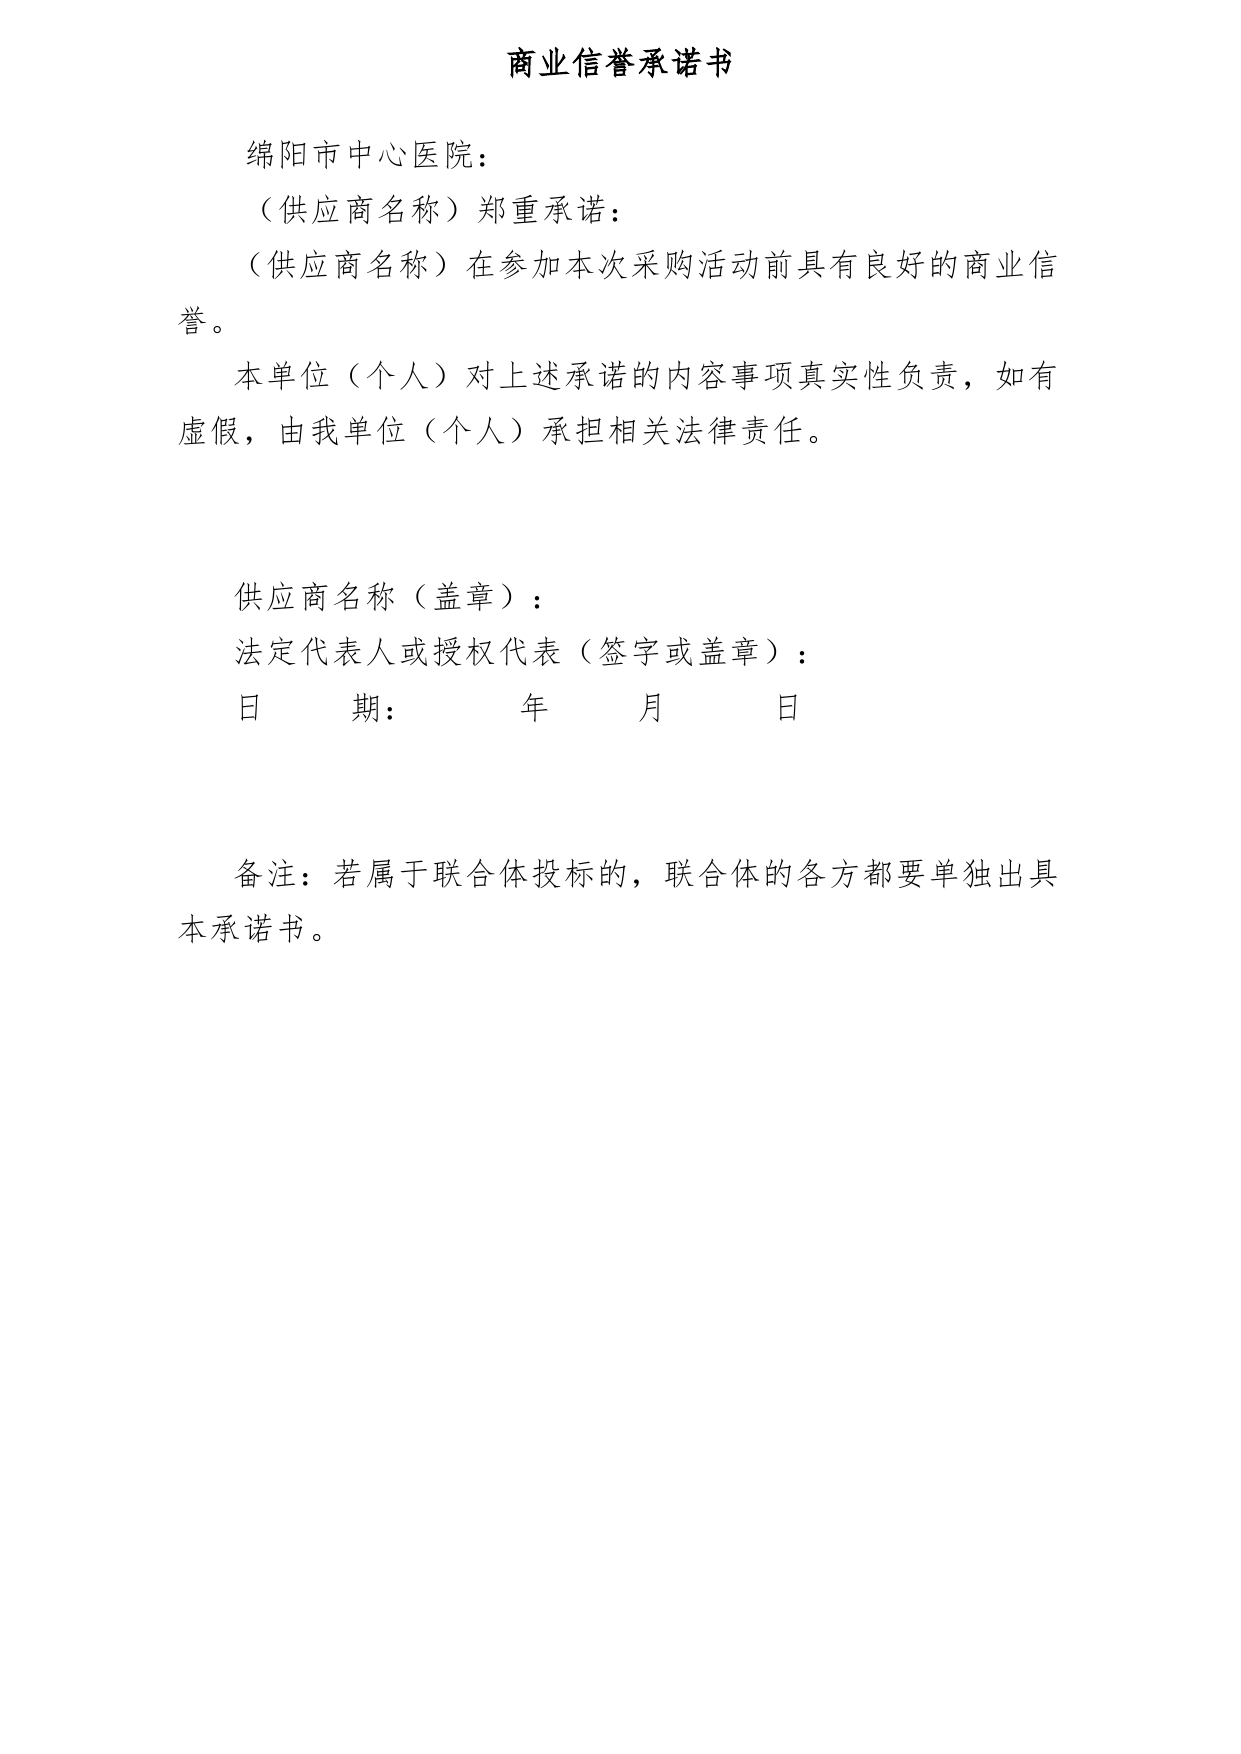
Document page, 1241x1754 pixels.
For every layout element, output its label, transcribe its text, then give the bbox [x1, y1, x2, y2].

text 商业信誉承诺书 [176, 42, 1064, 78]
text 本单位（个人）对上述承诺的内容事项真实性负责，如有虚假，由我单位（个人）承担相关法律责任。 [176, 355, 1064, 447]
text （供应商名称）在参加本次采购活动前具有良好的商业信誉。 [176, 244, 1064, 337]
text 供应商名称（盖章）： [176, 576, 1064, 613]
text 绵阳市中心医院： [176, 134, 1064, 171]
text 日 期： 年 月 日 [176, 687, 1064, 724]
text （供应商名称）郑重承诺： [176, 189, 1064, 226]
text 备注：若属于联合体投标的，联合体的各方都要单独出具本承诺书。 [176, 853, 1064, 945]
text 法定代表人或授权代表（签字或盖章）： [176, 632, 1064, 668]
